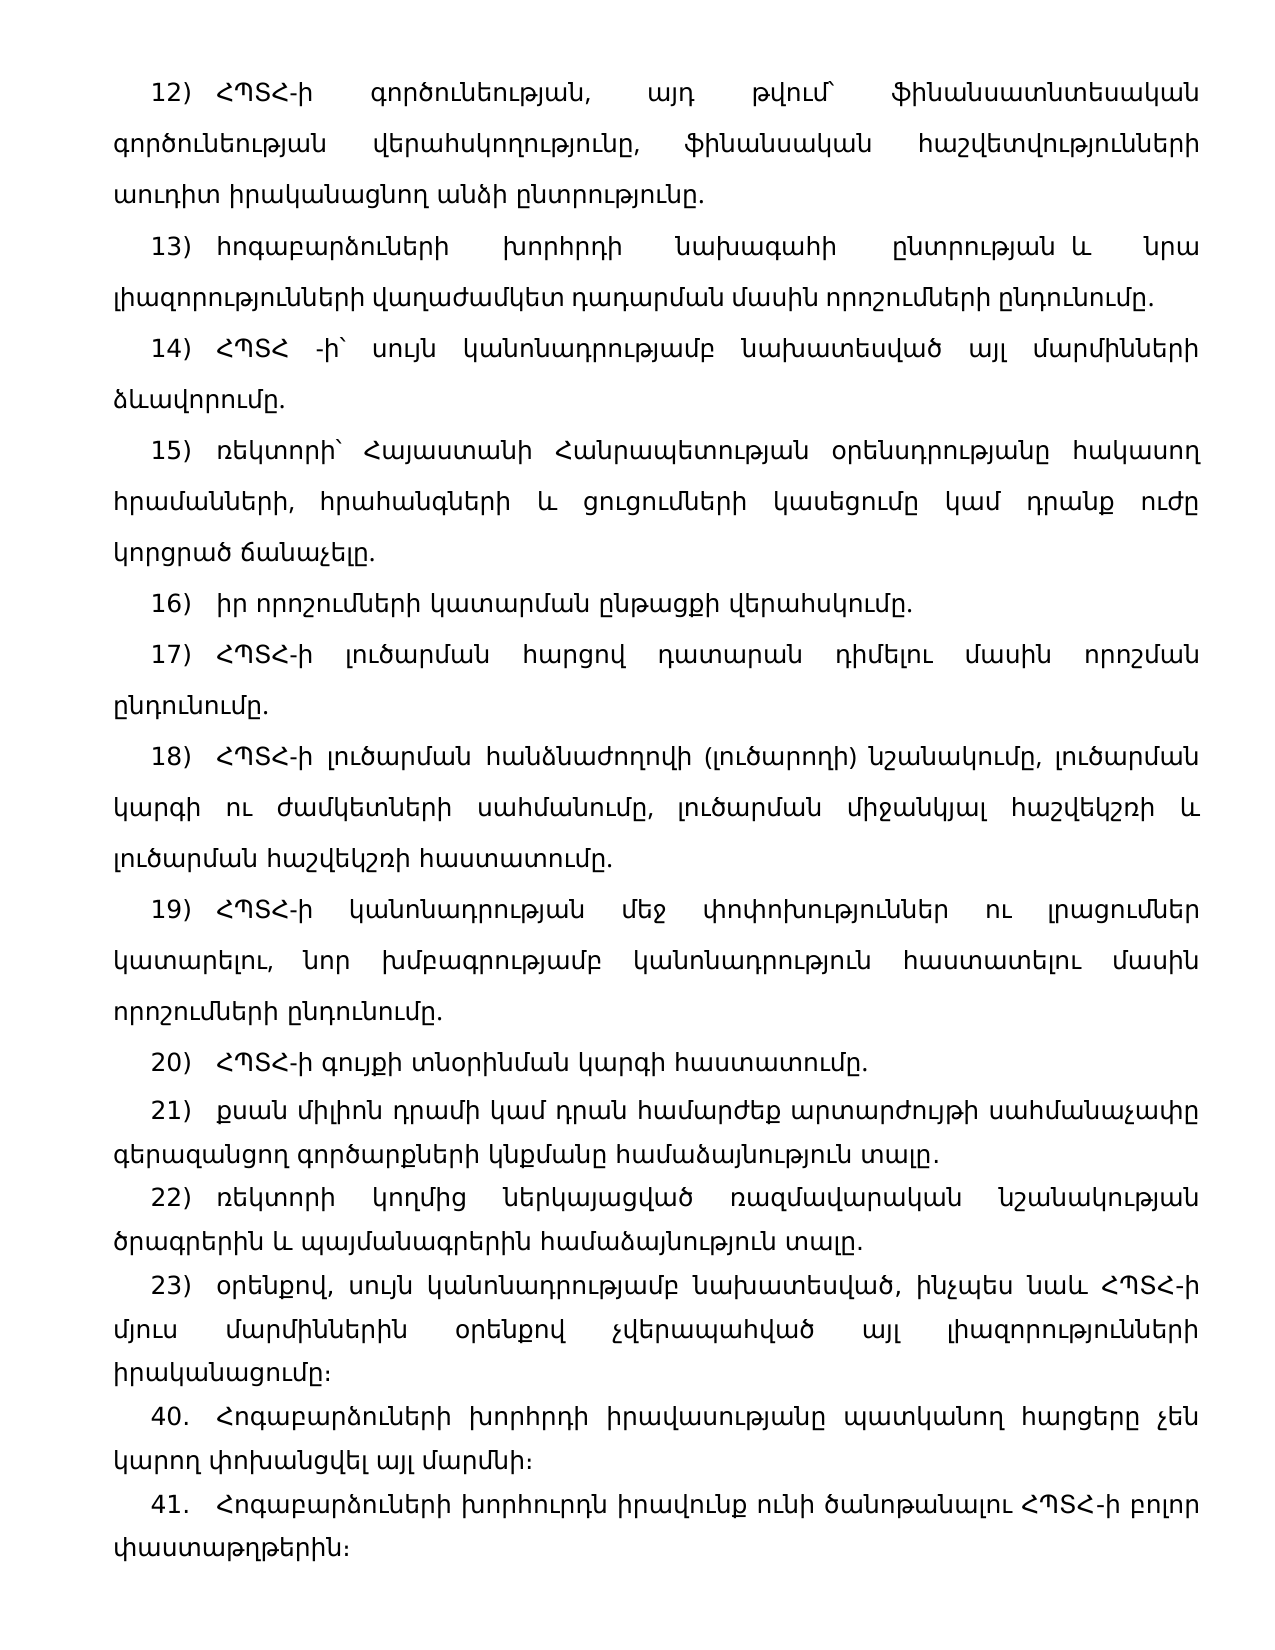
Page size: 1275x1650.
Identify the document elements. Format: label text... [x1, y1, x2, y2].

list ՀՊՏՀ -ի՝ սույն կանոնադրությամբ նախատեսված այլ մարմինների ձևավորումը. [113, 330, 1200, 416]
list իր որոշումների կատարման ընթացքի վերահսկումը. [113, 586, 1200, 620]
list ՀՊՏՀ-ի լուծարման հանձնաժողովի (լուծարողի) նշանակումը, լուծարման կարգի ու ժամկետների սահմանումը, լուծարման միջանկյալ հաշվեկշռի և լուծարման հաշվեկշռի հաստատումը. [113, 739, 1200, 875]
list ռեկտորի կողմից ներկայացված ռազմավարական նշանակության ծրագրերին և պայմանագրերին համաձայնություն տալը. [113, 1183, 1200, 1256]
list ՀՊՏՀ-ի լուծարման հարցով դատարան դիմելու մասին որոշման ընդունումը. [113, 637, 1200, 722]
list հոգաբարձուների խորհրդի նախագահի ընտրության և նրա լիազորությունների վաղաժամկետ դադարման մասին որոշումների ընդունումը. [113, 228, 1200, 313]
list Հոգաբարձուների խորհուրդն իրավունք ունի ծանոթանալու ՀՊՏՀ-ի բոլոր փաստաթղթերին։ [113, 1490, 1200, 1563]
list քսան միլիոն դրամի կամ դրան համարժեք արտարժույթի սահմանաչափը գերազանցող գործարքների կնքմանը համաձայնություն տալը. [113, 1096, 1200, 1169]
list ՀՊՏՀ-ի գործունեության, այդ թվում՝ ֆինանսատնտեսական գործունեության վերահսկողությունը, ֆինանսական հաշվետվությունների աուդիտ իրականացնող անձի ընտրությունը. [113, 75, 1200, 211]
list ՀՊՏՀ-ի կանոնադրության մեջ փոփոխություններ ու լրացումներ կատարելու, նոր խմբագրությամբ կանոնադրություն հաստատելու մասին որոշումների ընդունումը. [113, 892, 1200, 1028]
list ՀՊՏՀ-ի գույքի տնօրինման կարգի հաստատումը. [113, 1045, 1200, 1079]
list օրենքով, սույն կանոնադրությամբ նախատեսված, ինչպես նաև ՀՊՏՀ-ի մյուս մարմիններին օրենքով չվերապահված այլ լիազորությունների իրականացումը։ [113, 1271, 1200, 1388]
list Հոգաբարձուների խորհրդի իրավասությանը պատկանող հարցերը չեն կարող փոխանցվել այլ մարմնի։ [113, 1402, 1200, 1475]
list ռեկտորի՝ Հայաստանի Հանրապետության օրենսդրությանը հակասող հրամանների, հրահանգների և ցուցումների կասեցումը կամ դրանք ուժը կորցրած ճանաչելը. [113, 432, 1200, 569]
